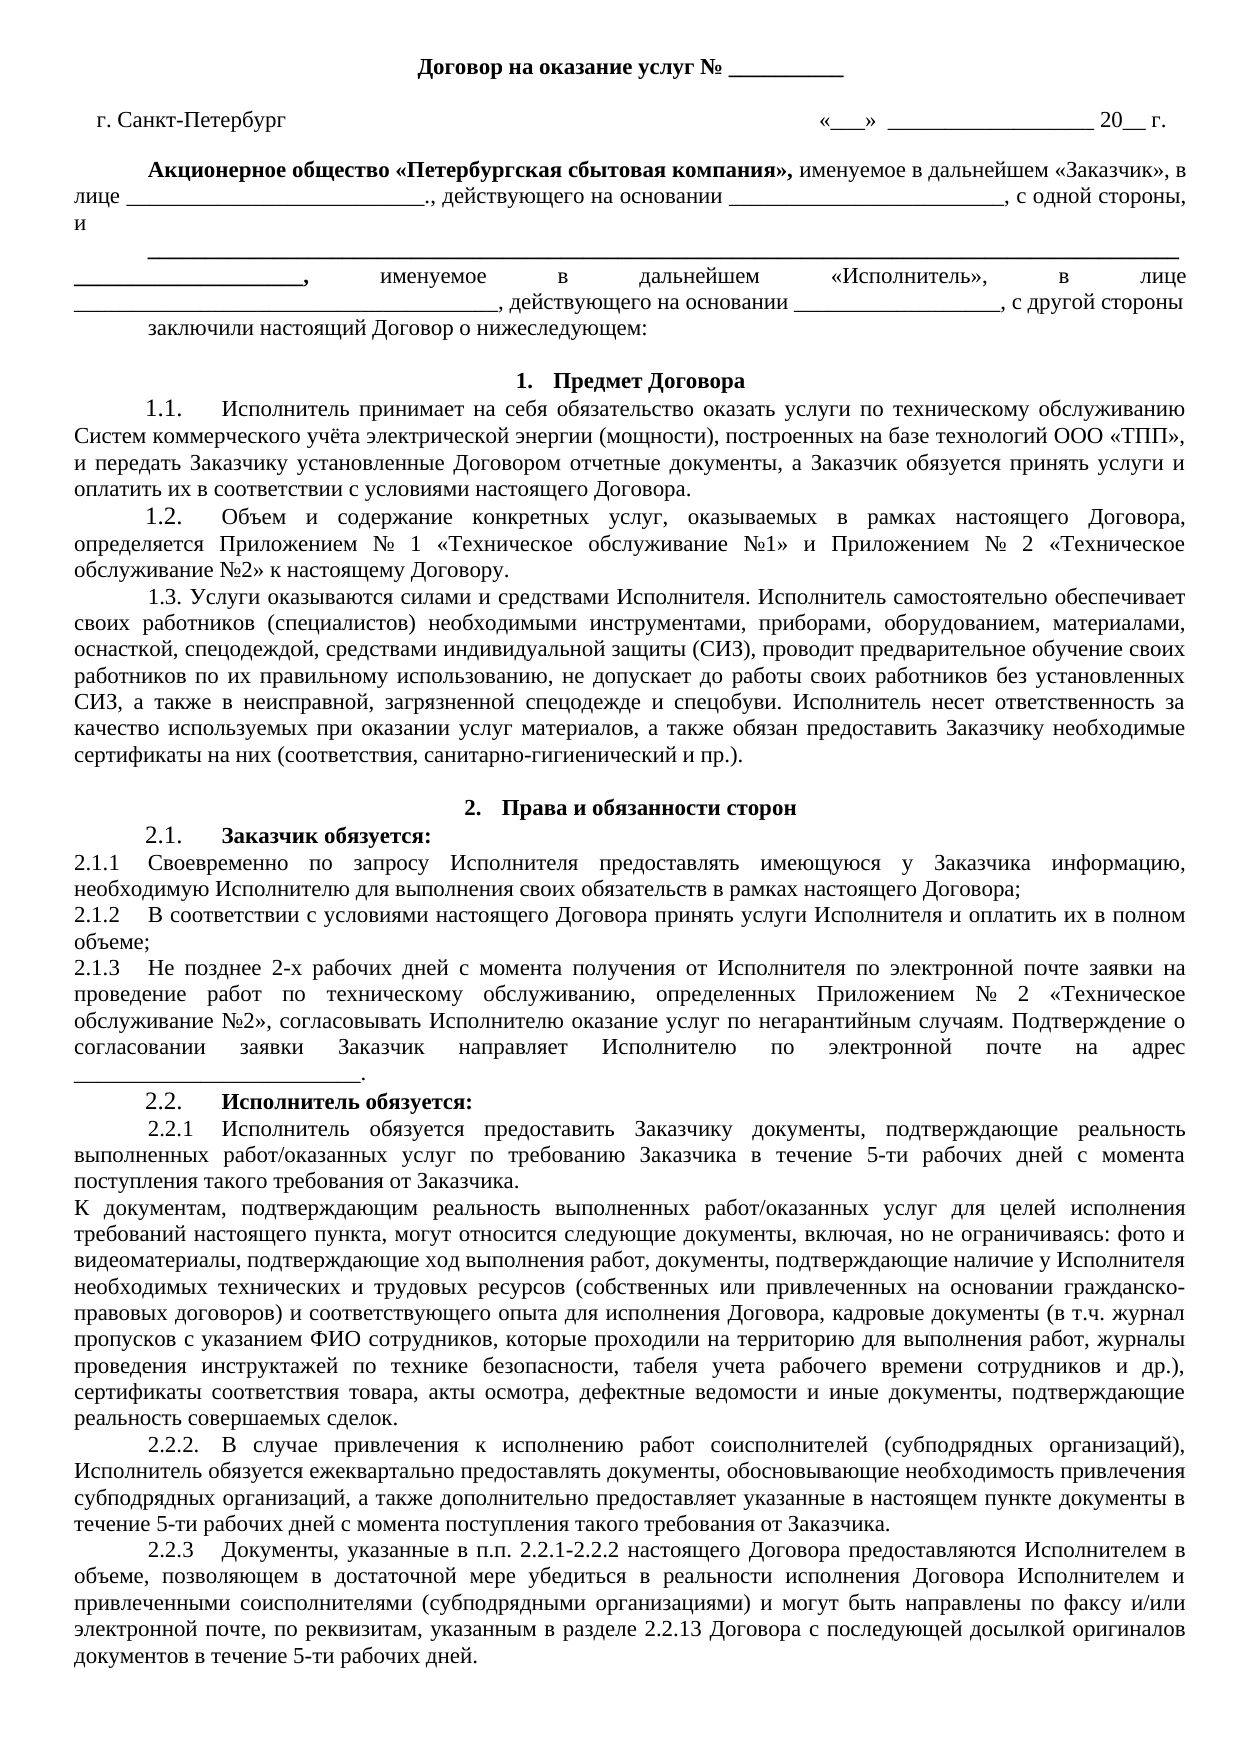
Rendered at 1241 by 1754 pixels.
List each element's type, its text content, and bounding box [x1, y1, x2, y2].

text ______________________________________________________________________________________________________________, именуемое в дальнейшем «Исполнитель», в лице _____________________________________, действующего на основании __________________, с другой стороны [74, 235, 1187, 314]
text Акционерное общество «Петербургская сбытовая компания», именуемое в дальнейшем «Заказчик», в лице __________________________., действующего на основании ________________________, с одной стороны, и [74, 156, 1187, 235]
title Договор на оказание услуг № __________ [74, 53, 1187, 79]
list В соответствии с условиями настоящего Договора принять услуги Исполнителя и оплатить их в полном объеме; [74, 901, 1187, 954]
table_header г. Санкт-Петербург [85, 106, 554, 132]
list Исполнитель обязуется: [74, 1086, 1187, 1114]
list Своевременно по запросу Исполнителя предоставлять имеющуюся у Заказчика информацию, необходимую Исполнителю для выполнения своих обязательств в рамках настоящего Договора; [74, 849, 1187, 901]
list Не позднее 2-х рабочих дней с момента получения от Исполнителя по электронной почте заявки на проведение работ по техническому обслуживанию, определенных Приложением № 2 «Техническое обслуживание №2», согласовывать Исполнителю оказание услуг по негарантийным случаям. Подтверждение о согласовании заявки Заказчик направляет Исполнителю по электронной почте на адрес _________________________. [74, 954, 1187, 1086]
list Исполнитель принимает на себя обязательство оказать услуги по техническому обслуживанию Систем коммерческого учёта электрической энергии (мощности), построенных на базе технологий ООО «ТПП», и передать Заказчику установленные Договором отчетные документы, а Заказчик обязуется принять услуги и оплатить их в соответствии с условиями настоящего Договора. [74, 393, 1187, 501]
table_header «___» __________________ 20__ г. [554, 106, 1178, 132]
text 1.3. Услуги оказываются силами и средствами Исполнителя. Исполнитель самостоятельно обеспечивает своих работников (специалистов) необходимыми инструментами, приборами, оборудованием, материалами, оснасткой, спецодеждой, средствами индивидуальной защиты (СИЗ), проводит предварительное обучение своих работников по их правильному использованию, не допускает до работы своих работников без установленных СИЗ, а также в неисправной, загрязненной спецодежде и спецобуви. Исполнитель несет ответственность за качество используемых при оказании услуг материалов, а также обязан предоставить Заказчику необходимые сертификаты на них (соответствия, санитарно-гигиенический и пр.). [74, 583, 1187, 767]
list Предмет Договора [74, 367, 1187, 393]
text 2.2.1 Исполнитель обязуется предоставить Заказчику документы, подтверждающие реальность выполненных работ/оказанных услуг по требованию Заказчика в течение 5-ти рабочих дней с момента поступления такого требования от Заказчика. [74, 1114, 1187, 1194]
text К документам, подтверждающим реальность выполненных работ/оказанных услуг для целей исполнения требований настоящего пункта, могут относится следующие документы, включая, но не ограничиваясь: фото и видеоматериалы, подтверждающие ход выполнения работ, документы, подтверждающие наличие у Исполнителя необходимых технических и трудовых ресурсов (собственных или привлеченных на основании гражданско-правовых договоров) и соответствующего опыта для исполнения Договора, кадровые документы (в т.ч. журнал пропусков с указанием ФИО сотрудников, которые проходили на территорию для выполнения работ, журналы проведения инструктажей по технике безопасности, табеля учета рабочего времени сотрудников и др.), сертификаты соответствия товара, акты осмотра, дефектные ведомости и иные документы, подтверждающие реальность совершаемых сделок. [74, 1194, 1187, 1431]
list Заказчик обязуется: [74, 820, 1187, 849]
text заключили настоящий Договор о нижеследующем: [74, 314, 1187, 341]
list Права и обязанности сторон [74, 793, 1187, 820]
list Объем и содержание конкретных услуг, оказываемых в рамках настоящего Договора, определяется Приложением № 1 «Техническое обслуживание №1» и Приложением № 2 «Техническое обслуживание №2» к настоящему Договору. [74, 501, 1187, 583]
text 2.2.2. В случае привлечения к исполнению работ соисполнителей (субподрядных организаций), Исполнитель обязуется ежеквартально предоставлять документы, обосновывающие необходимость привлечения субподрядных организаций, а также дополнительно предоставляет указанные в настоящем пункте документы в течение 5-ти рабочих дней с момента поступления такого требования от Заказчика. [74, 1431, 1187, 1536]
text 2.2.3 Документы, указанные в п.п. 2.2.1-2.2.2 настоящего Договора предоставляются Исполнителем в объеме, позволяющем в достаточной мере убедиться в реальности исполнения Договора Исполнителем и привлеченными соисполнителями (субподрядными организациями) и могут быть направлены по факсу и/или электронной почте, по реквизитам, указанным в разделе 2.2.13 Договора с последующей досылкой оригиналов документов в течение 5-ти рабочих дней. [74, 1536, 1187, 1668]
